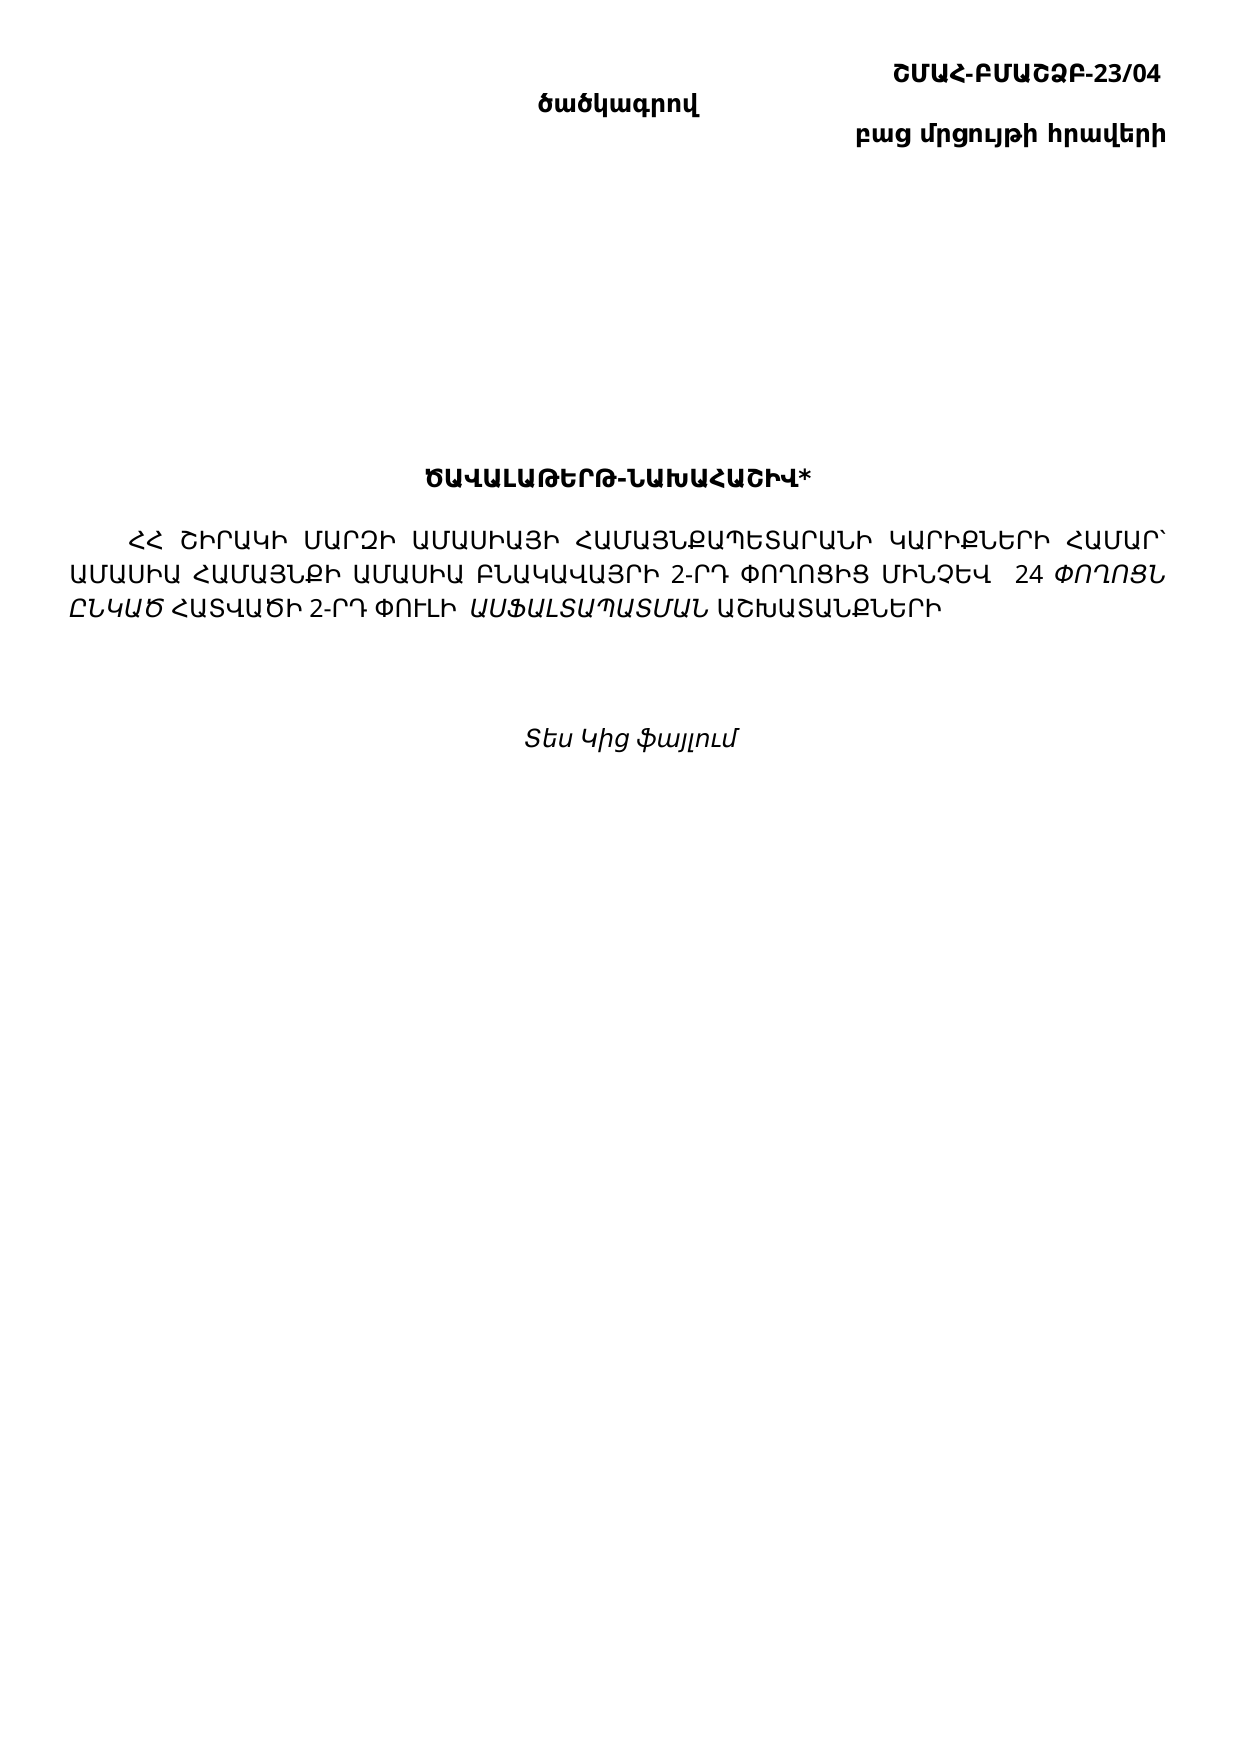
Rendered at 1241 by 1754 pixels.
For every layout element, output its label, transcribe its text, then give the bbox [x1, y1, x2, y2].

text ՀՀ ՇԻՐԱԿԻ ՄԱՐԶԻ ԱՄԱՍԻԱՅԻ ՀԱՄԱՅՆՔԱՊԵՏԱՐԱՆԻ ԿԱՐԻՔՆԵՐԻ ՀԱՄԱՐ` ԱՄԱՍԻԱ ՀԱՄԱՅՆՔԻ ԱՄԱՍԻԱ ԲՆԱԿԱՎԱՅՐԻ 2-ՐԴ ՓՈՂՈՑԻՑ ՄԻՆՉԵՎ 24 ՓՈՂՈՑՆ ԸՆԿԱԾ ՀԱՏՎԱԾԻ 2-ՐԴ ՓՈՒԼԻ ԱՍՖԱԼՏԱՊԱՏՄԱՆ ԱՇԽԱՏԱՆՔՆԵՐԻ [69, 522, 1167, 624]
text ԾԱՎԱԼԱԹԵՐԹ-ՆԱԽԱՀԱՇԻՎ* [69, 464, 1167, 493]
text Տես Կից ֆայլում [69, 721, 1167, 755]
text ՇՄԱՀ-ԲՄԱՇՁԲ-23/04 ծածկագրով [69, 56, 1167, 119]
text բաց մրցույթի հրավերի [69, 119, 1167, 148]
